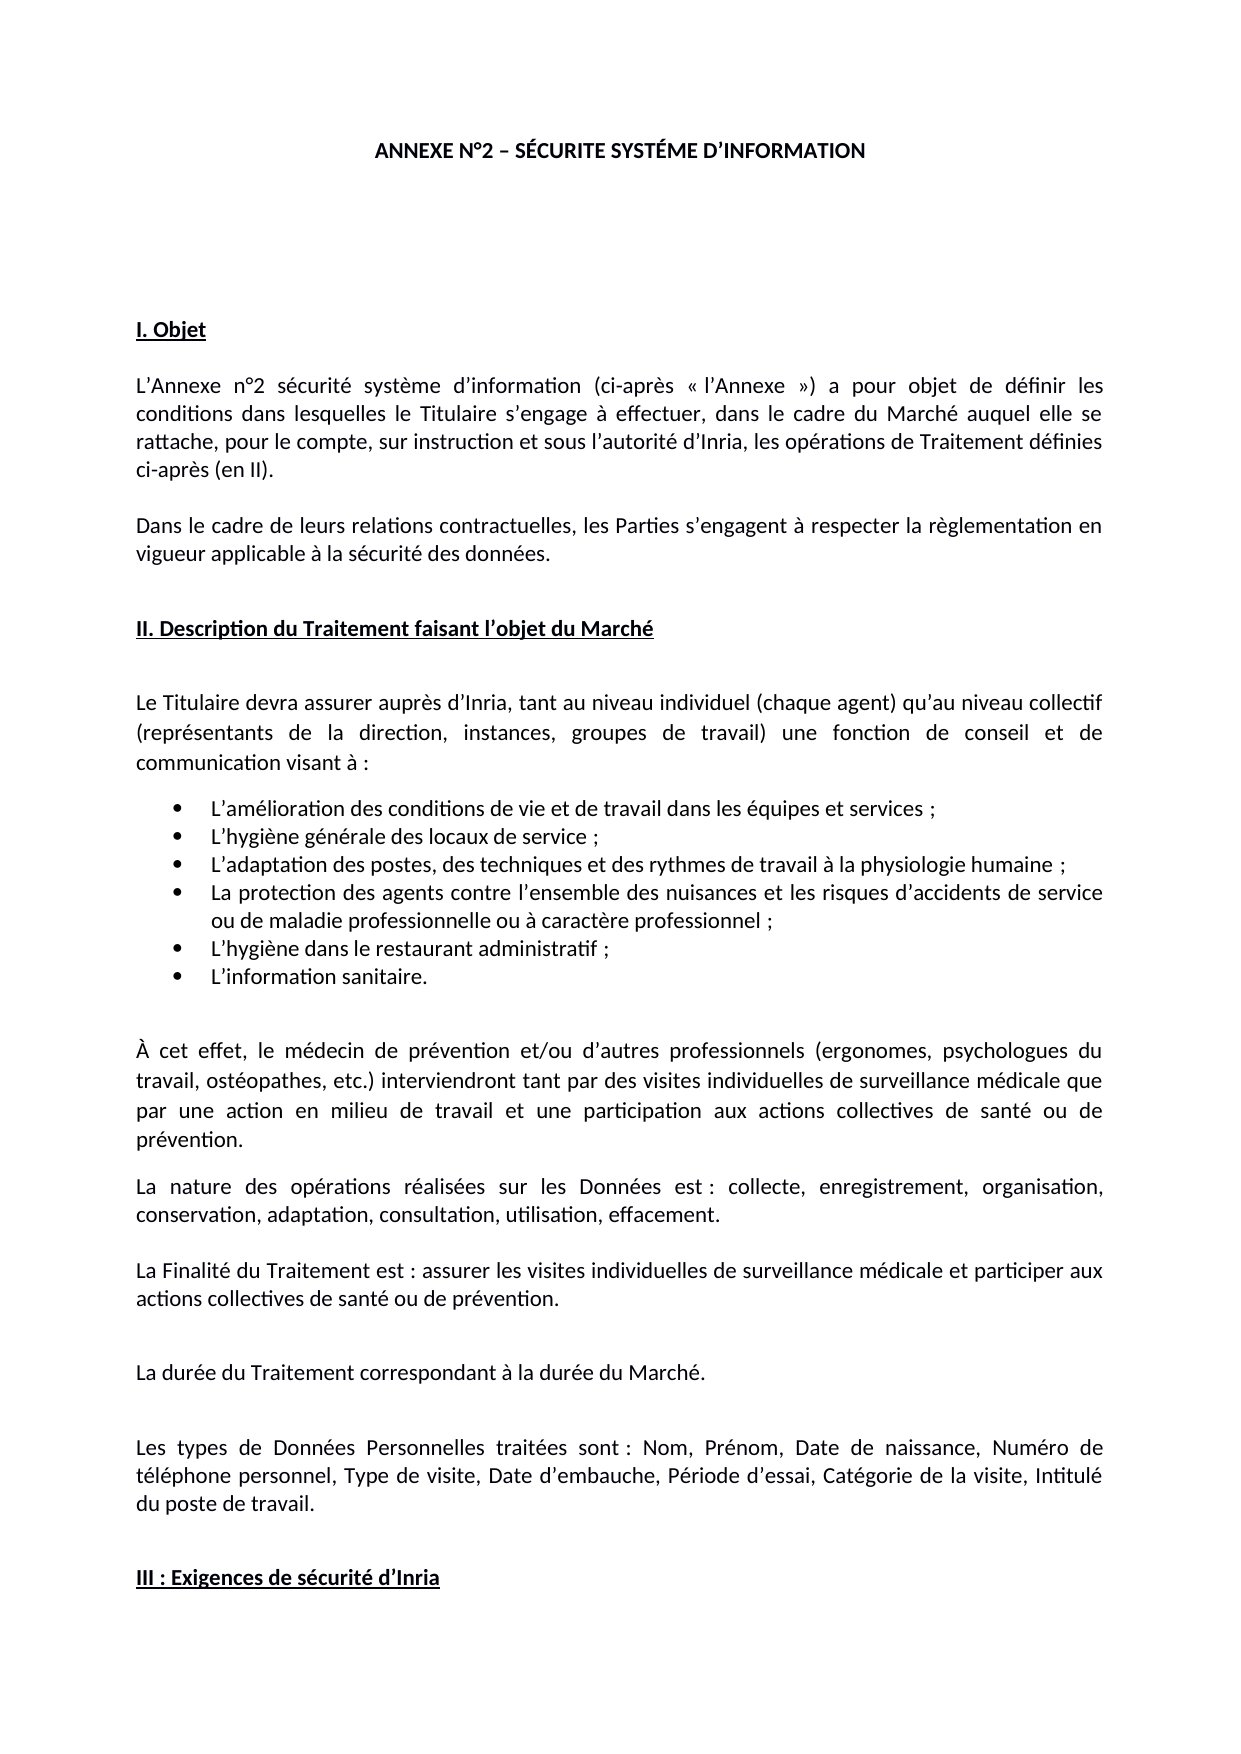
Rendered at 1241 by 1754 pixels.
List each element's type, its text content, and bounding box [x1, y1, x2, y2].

list L’hygiène générale des locaux de service ; [173, 822, 1104, 850]
text Dans le cadre de leurs relations contractuelles, les Parties s’engagent à respecter la règlementation en vigueur applicable à la sécurité des données. [136, 512, 1104, 568]
list La protection des agents contre l’ensemble des nuisances et les risques d’accidents de service ou de maladie professionnelle ou à caractère professionnel ; [173, 878, 1104, 934]
list L’amélioration des conditions de vie et de travail dans les équipes et services ; [173, 794, 1104, 822]
list L’hygiène dans le restaurant administratif ; [173, 934, 1104, 962]
text La Finalité du Traitement est : assurer les visites individuelles de surveillance médicale et participer aux actions collectives de santé ou de prévention. [136, 1256, 1104, 1312]
text La durée du Traitement correspondant à la durée du Marché. [136, 1358, 1104, 1386]
text Les types de Données Personnelles traitées sont : Nom, Prénom, Date de naissance, Numéro de téléphone personnel, Type de visite, Date d’embauche, Période d’essai, Catégorie de la visite, Intitulé du poste de travail. [136, 1433, 1104, 1517]
text La nature des opérations réalisées sur les Données est : collecte, enregistrement, organisation, conservation, adaptation, consultation, utilisation, effacement. [136, 1172, 1104, 1228]
list L’information sanitaire. [173, 962, 1104, 990]
text III : Exigences de sécurité d’Inria [136, 1563, 1104, 1591]
text À cet effet, le médecin de prévention et/ou d’autres professionnels (ergonomes, psychologues du travail, ostéopathes, etc.) interviendront tant par des visites individuelles de surveillance médicale que par une action en milieu de travail et une participation aux actions collectives de santé ou de prévention. [136, 1037, 1104, 1154]
list L’adaptation des postes, des techniques et des rythmes de travail à la physiologie humaine ; [173, 850, 1104, 878]
text L’Annexe n°2 sécurité système d’information (ci-après « l’Annexe ») a pour objet de définir les conditions dans lesquelles le Titulaire s’engage à effectuer, dans le cadre du Marché auquel elle se rattache, pour le compte, sur instruction et sous l’autorité d’Inria, les opérations de Traitement définies ci-après (en II). [136, 371, 1104, 483]
text Le Titulaire devra assurer auprès d’Inria, tant au niveau individuel (chaque agent) qu’au niveau collectif (représentants de la direction, instances, groupes de travail) une fonction de conseil et de communication visant à : [136, 688, 1104, 776]
text ANNEXE n°2 – Sécurite systéme d’information [136, 136, 1104, 164]
text I. Objet [136, 315, 1104, 343]
text II. Description du Traitement faisant l’objet du Marché [136, 614, 1104, 642]
